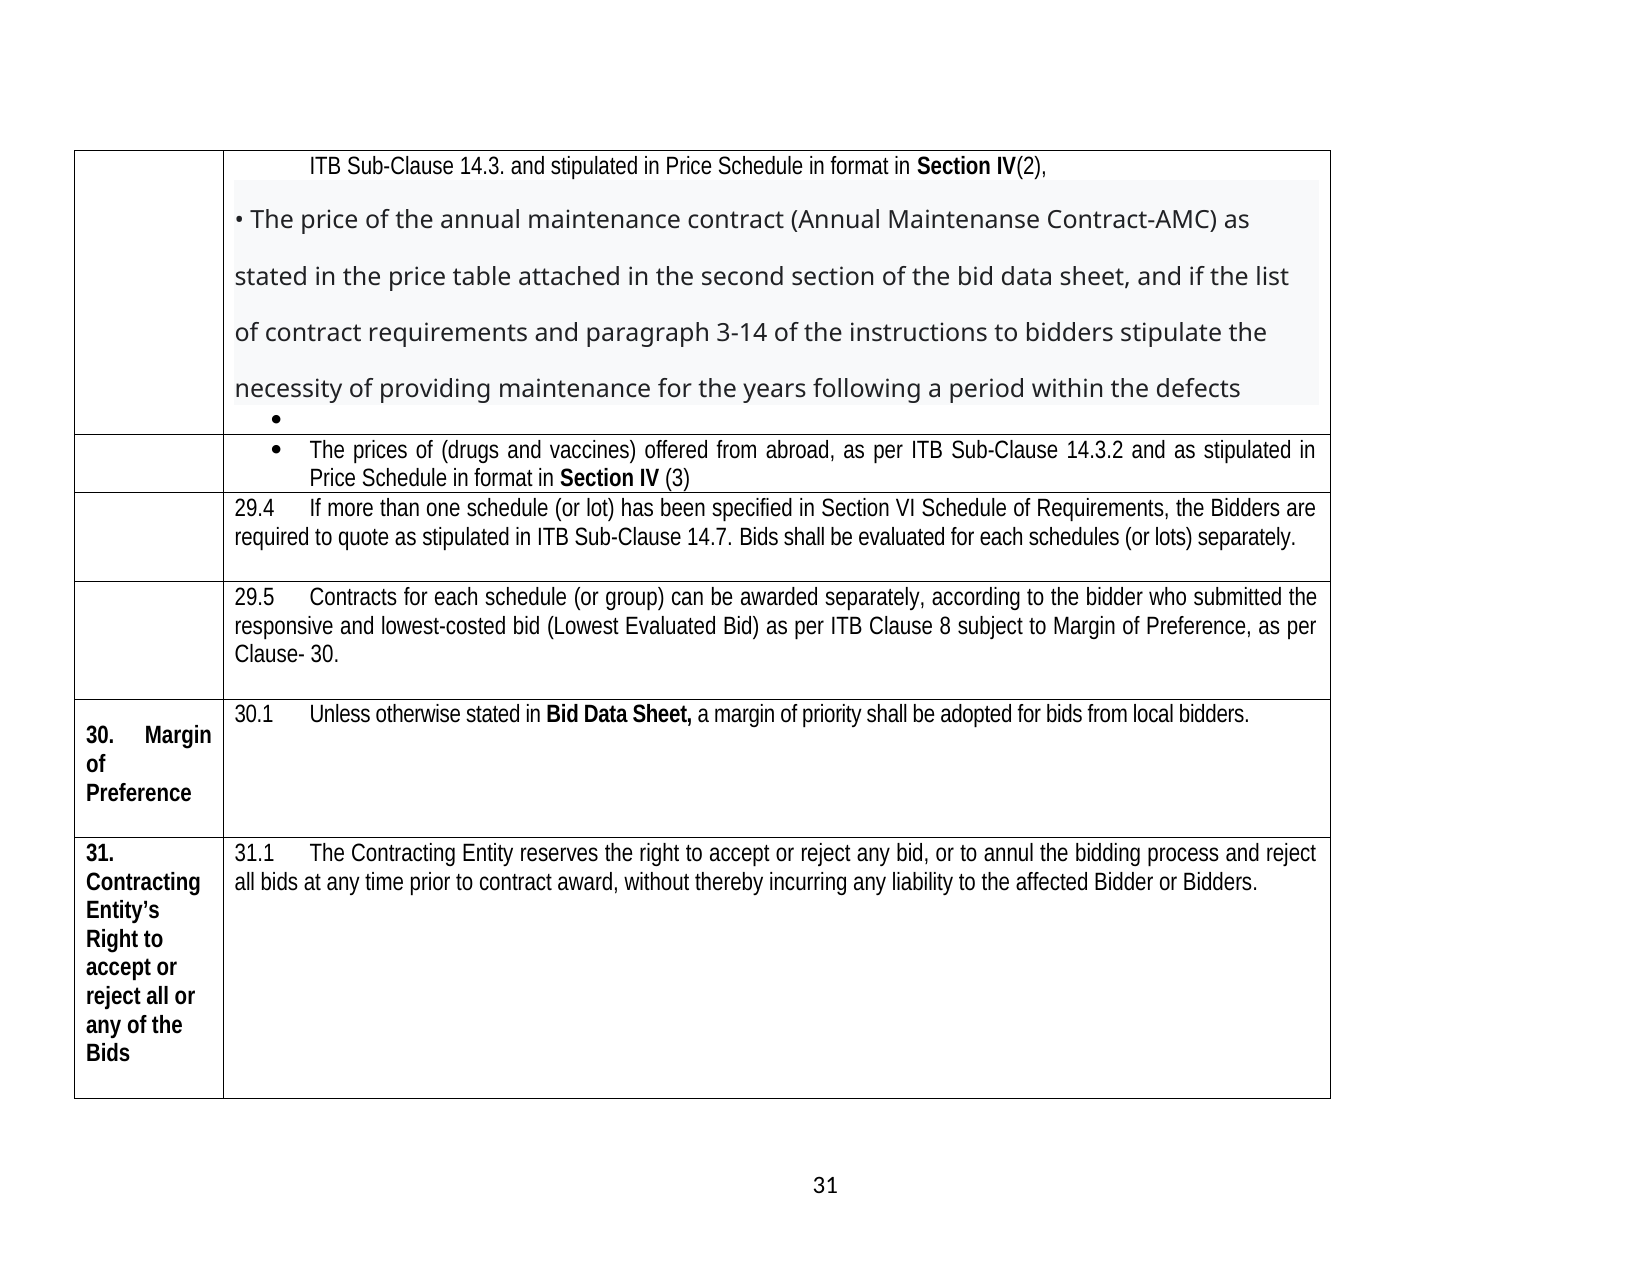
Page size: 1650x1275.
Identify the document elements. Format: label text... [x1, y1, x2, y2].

table_cell 31. Contracting Entity’s Right to accept or reject all or any of the Bids [75, 838, 223, 1097]
table_cell [75, 435, 223, 492]
table_cell The prices of (drugs and vaccines) offered from abroad, as per ITB Sub-Clause 14.3.2 and as stipulated in Price Schedule in format in Section IV (3) [224, 435, 1330, 492]
table_cell [75, 582, 223, 698]
table_cell 29.5 Contracts for each schedule (or group) can be awarded separately, according to the bidder who submitted the responsive and lowest-costed bid (Lowest Evaluated Bid) as per ITB Clause 8 subject to Margin of Preference, as per Clause- 30. [224, 582, 1330, 698]
table_cell 30.1 Unless otherwise stated in Bid Data Sheet, a margin of priority shall be adopted for bids from local bidders. [224, 700, 1330, 837]
table_cell 31.1 The Contracting Entity reserves the right to accept or reject any bid, or to annul the bidding process and reject all bids at any time prior to contract award, without thereby incurring any liability to the affected Bidder or Bidders. [224, 838, 1330, 1097]
table_cell 30. Margin of Preference [75, 700, 223, 837]
table_cell [75, 151, 223, 433]
table_cell [75, 493, 223, 581]
table_cell 29.4 If more than one schedule (or lot) has been specified in Section VI Schedule of Requirements, the Bidders are required to quote as stipulated in ITB Sub-Clause 14.7. Bids shall be evaluated for each schedules (or lots) separately. [224, 493, 1330, 581]
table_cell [224, 151, 1330, 433]
